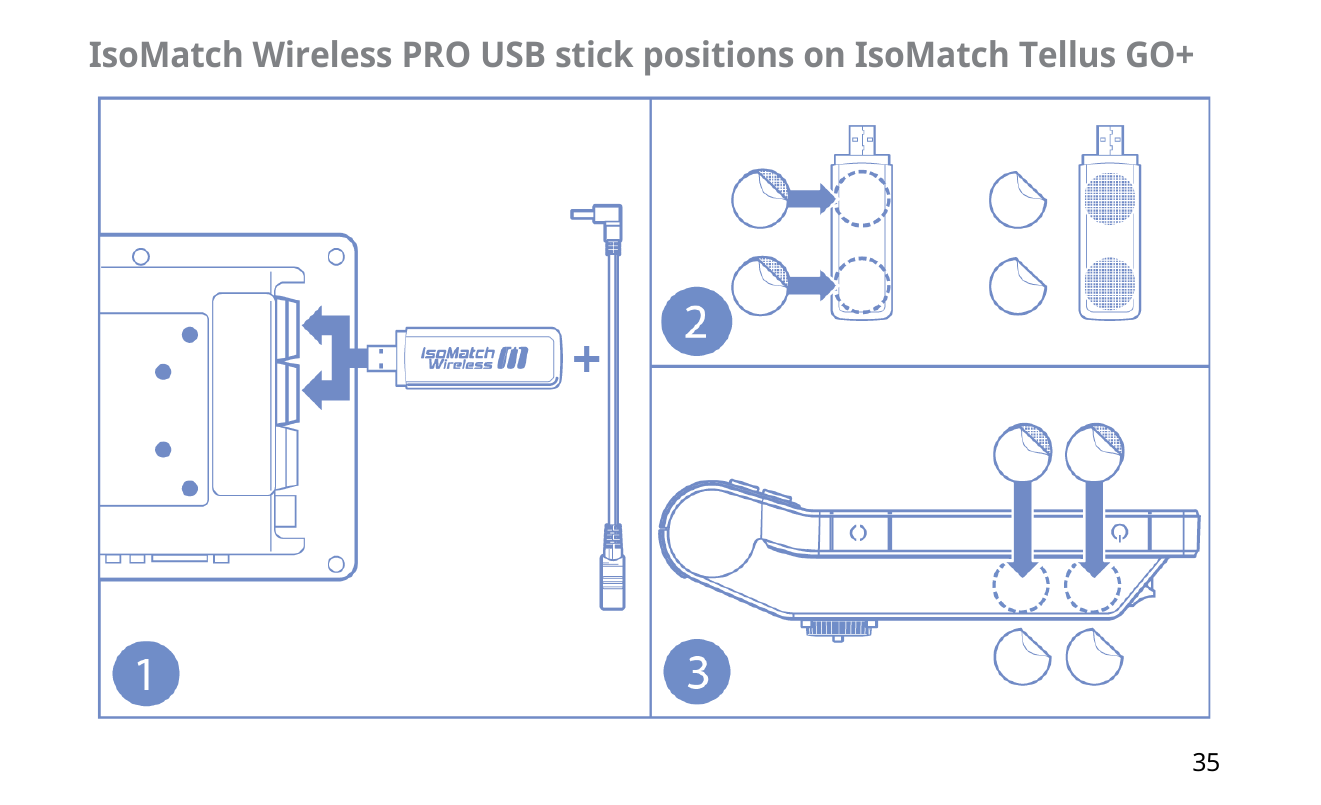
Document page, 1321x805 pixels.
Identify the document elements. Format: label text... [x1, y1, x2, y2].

picture [97, 96, 1211, 719]
subtitle IsoMatch Wireless PRO USB stick positions on IsoMatch Tellus GO+ [88, 29, 1258, 78]
